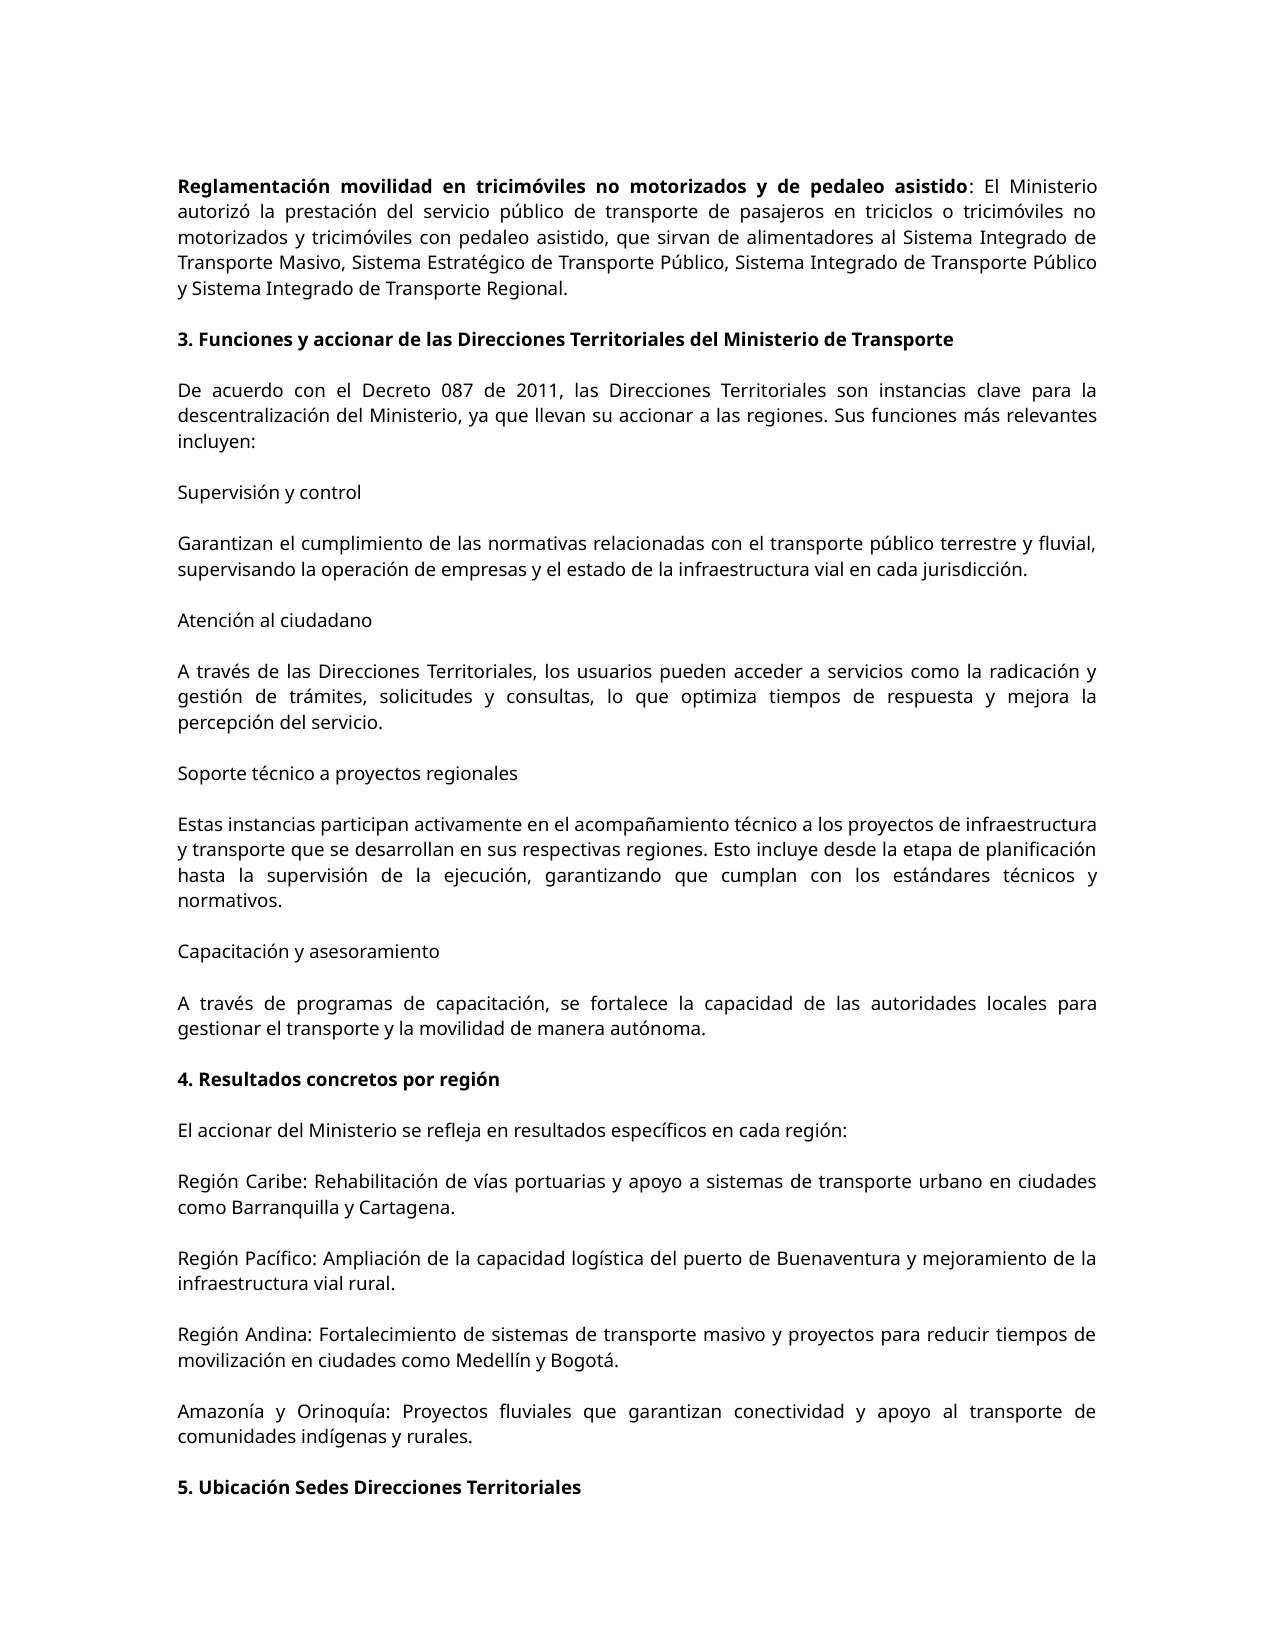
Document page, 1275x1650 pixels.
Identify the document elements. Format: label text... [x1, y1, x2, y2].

text Región Caribe: Rehabilitación de vías portuarias y apoyo a sistemas de transporte urbano en ciudades como Barranquilla y Cartagena. [177, 1168, 1098, 1219]
text Amazonía y Orinoquía: Proyectos fluviales que garantizan conectividad y apoyo al transporte de comunidades indígenas y rurales. [177, 1398, 1098, 1449]
text Garantizan el cumplimiento de las normativas relacionadas con el transporte público terrestre y fluvial, supervisando la operación de empresas y el estado de la infraestructura vial en cada jurisdicción. [177, 530, 1098, 581]
text Región Pacífico: Ampliación de la capacidad logística del puerto de Buenaventura y mejoramiento de la infraestructura vial rural. [177, 1245, 1098, 1296]
text Región Andina: Fortalecimiento de sistemas de transporte masivo y proyectos para reducir tiempos de movilización en ciudades como Medellín y Bogotá. [177, 1322, 1098, 1373]
text 5. Ubicación Sedes Direcciones Territoriales [177, 1475, 1098, 1500]
text Supervisión y control [177, 479, 1098, 505]
text El accionar del Ministerio se refleja en resultados específicos en cada región: [177, 1117, 1098, 1143]
text Estas instancias participan activamente en el acompañamiento técnico a los proyectos de infraestructura y transporte que se desarrollan en sus respectivas regiones. Esto incluye desde la etapa de planificación hasta la supervisión de la ejecución, garantizando que cumplan con los estándares técnicos y normativos. [177, 811, 1098, 913]
text Atención al ciudadano [177, 607, 1098, 632]
text Reglamentación movilidad en tricimóviles no motorizados y de pedaleo asistido: El Ministerio autorizó la prestación del servicio público de transporte de pasajeros en triciclos o tricimóviles no motorizados y tricimóviles con pedaleo asistido, que sirvan de alimentadores al Sistema Integrado de Transporte Masivo, Sistema Estratégico de Transporte Público, Sistema Integrado de Transporte Público y Sistema Integrado de Transporte Regional. [177, 173, 1098, 301]
text 3. Funciones y accionar de las Direcciones Territoriales del Ministerio de Transporte [177, 326, 1098, 352]
text 4. Resultados concretos por región [177, 1066, 1098, 1092]
text Capacitación y asesoramiento [177, 939, 1098, 964]
text A través de programas de capacitación, se fortalece la capacidad de las autoridades locales para gestionar el transporte y la movilidad de manera autónoma. [177, 990, 1098, 1041]
text De acuerdo con el Decreto 087 de 2011, las Direcciones Territoriales son instancias clave para la descentralización del Ministerio, ya que llevan su accionar a las regiones. Sus funciones más relevantes incluyen: [177, 377, 1098, 454]
text A través de las Direcciones Territoriales, los usuarios pueden acceder a servicios como la radicación y gestión de trámites, solicitudes y consultas, lo que optimiza tiempos de respuesta y mejora la percepción del servicio. [177, 658, 1098, 734]
text Soporte técnico a proyectos regionales [177, 760, 1098, 786]
